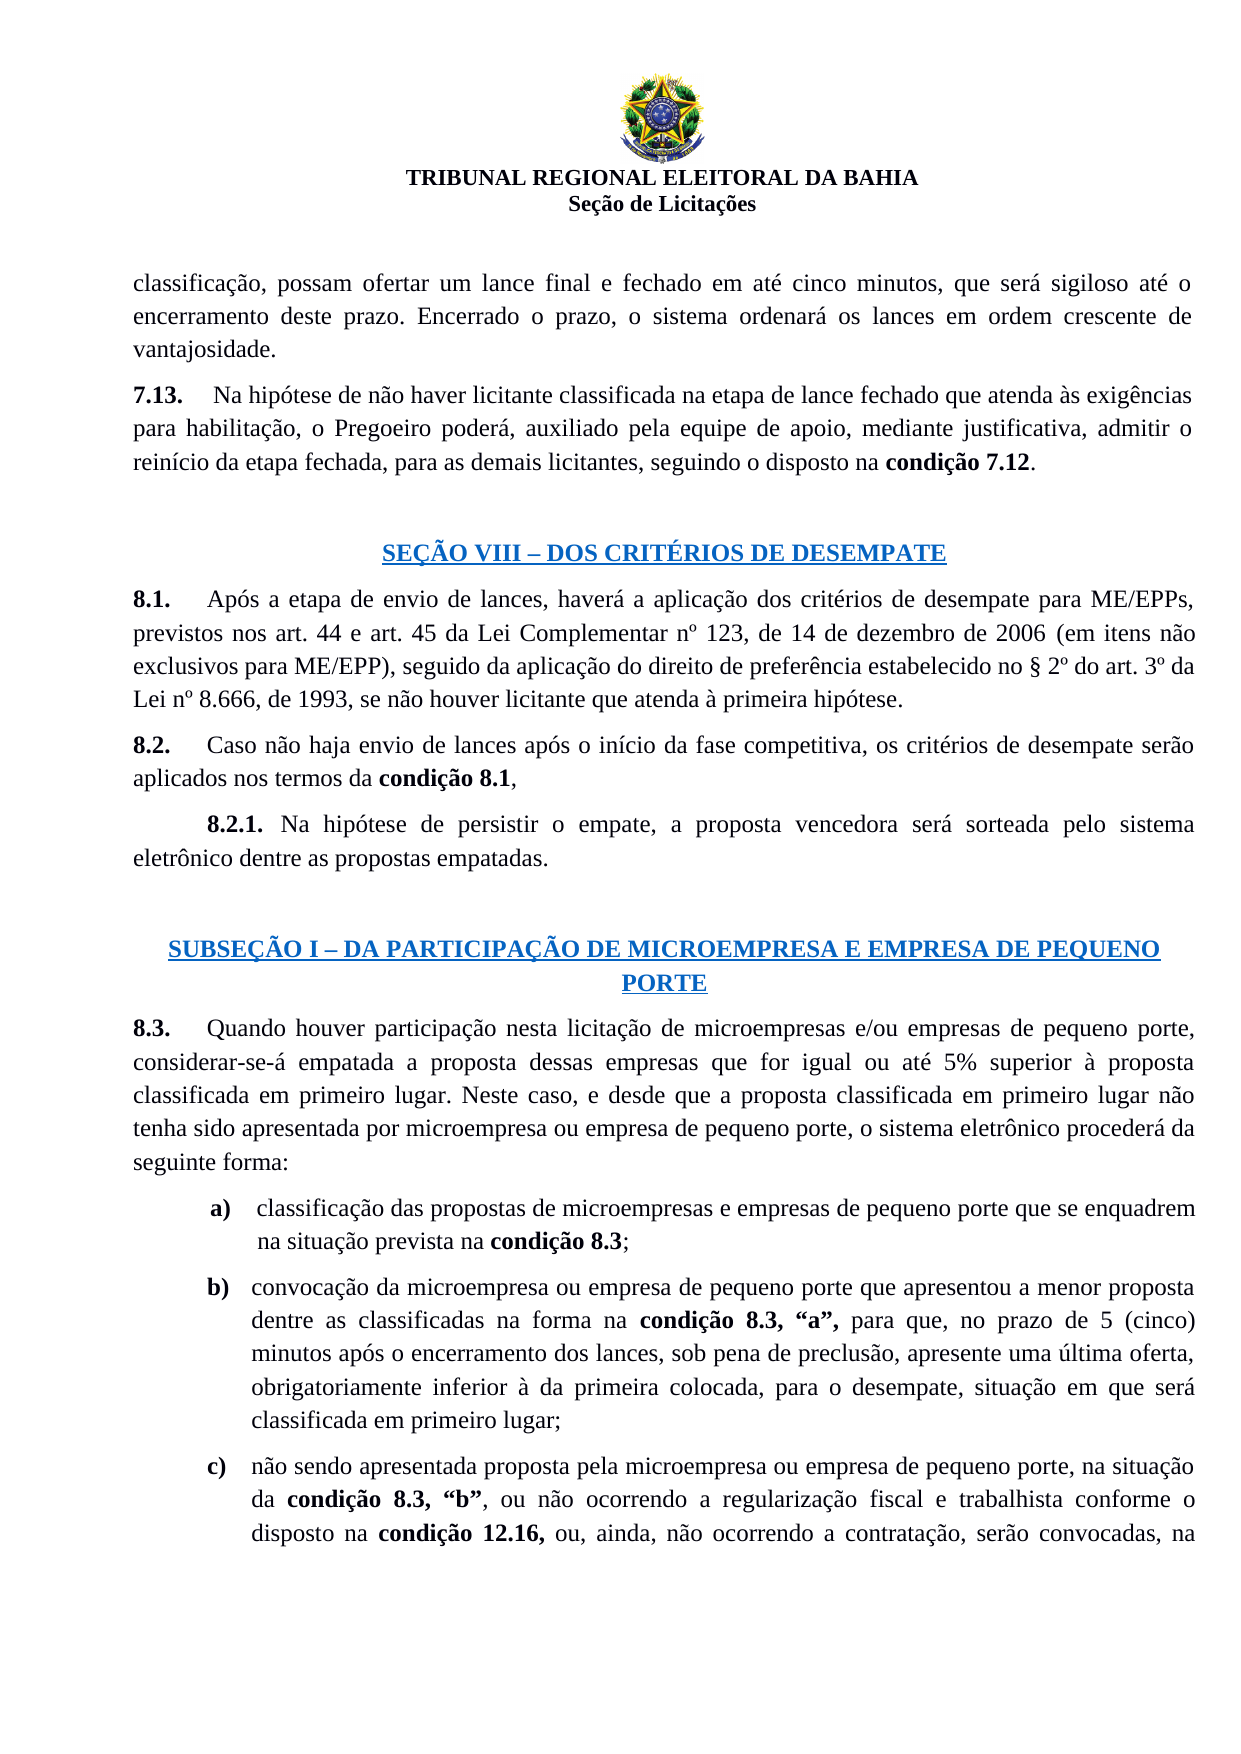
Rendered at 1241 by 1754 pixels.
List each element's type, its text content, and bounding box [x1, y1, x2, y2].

text 8.1. Após a etapa de envio de lances, haverá a aplicação dos critérios de desempate para ME/EPPs, previstos nos art. 44 e art. 45 da Lei Complementar nº 123, de 14 de dezembro de 2006 (em itens não exclusivos para ME/EPP), seguido da aplicação do direito de preferência estabelecido no § 2º do art. 3º da Lei nº 8.666, de 1993, se não houver licitante que atenda à primeira hipótese. [133, 581, 1196, 714]
text 8.2.1. Na hipótese de persistir o empate, a proposta vencedora será sorteada pelo sistema eletrônico dentre as propostas empatadas. [133, 806, 1196, 873]
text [133, 264, 1193, 364]
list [207, 1448, 1196, 1548]
list classificação das propostas de microempresas e empresas de pequeno porte que se enquadrem na situação prevista na condição 8.3; [210, 1189, 1196, 1256]
text SEÇÃO VIII – DOS CRITÉRIOS DE DESEMPATE [133, 535, 1196, 568]
text SUBSEÇÃO I – DA PARTICIPAÇÃO DE MICROEMPRESA E EMPRESA DE PEQUENO PORTE [133, 931, 1196, 998]
text 8.3. Quando houver participação nesta licitação de microempresas e/ou empresas de pequeno porte, considerar-se-á empatada a proposta dessas empresas que for igual ou até 5% superior à proposta classificada em primeiro lugar. Neste caso, e desde que a proposta classificada em primeiro lugar não tenha sido apresentada por microempresa ou empresa de pequeno porte, o sistema eletrônico procederá da seguinte forma: [133, 1010, 1196, 1177]
list convocação da microempresa ou empresa de pequeno porte que apresentou a menor proposta dentre as classificadas na forma na condição 8.3, “a”, para que, no prazo de 5 (cinco) minutos após o encerramento dos lances, sob pena de preclusão, apresente uma última oferta, obrigatoriamente inferior à da primeira colocada, para o desempate, situação em que será classificada em primeiro lugar; [207, 1268, 1196, 1435]
text 7.13. Na hipótese de não haver licitante classificada na etapa de lance fechado que atenda às exigências para habilitação, o Pregoeiro poderá, auxiliado pela equipe de apoio, mediante justificativa, admitir o reinício da etapa fechada, para as demais licitantes, seguindo o disposto na condição 7.12. [133, 377, 1193, 477]
text 8.2. Caso não haja envio de lances após o início da fase competitiva, os critérios de desempate serão aplicados nos termos da condição 8.1, [133, 727, 1196, 793]
